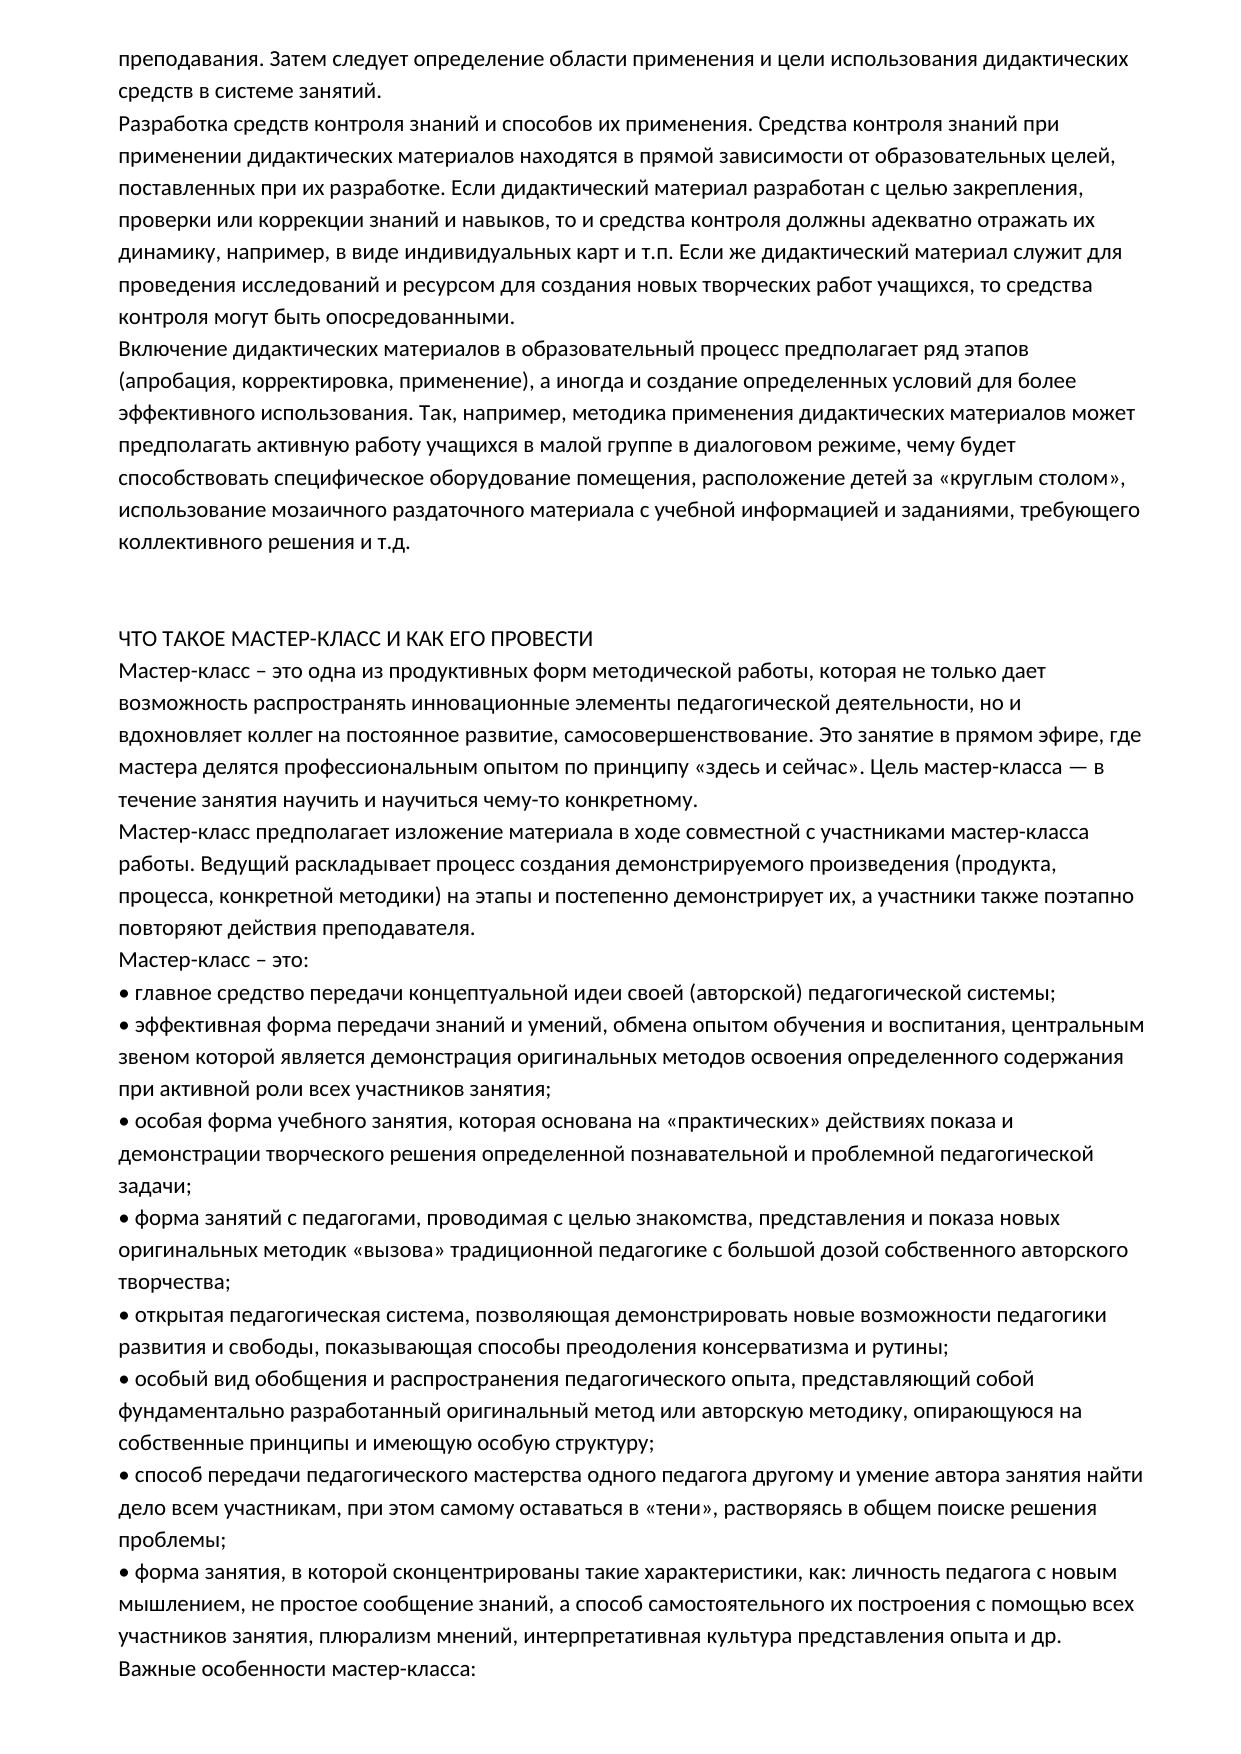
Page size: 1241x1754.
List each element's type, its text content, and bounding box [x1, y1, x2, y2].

text ЧТО ТАКОЕ МАСТЕР-КЛАСС И КАК ЕГО ПРОВЕСТИ [118, 624, 1152, 652]
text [118, 656, 1152, 1682]
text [118, 44, 1152, 619]
